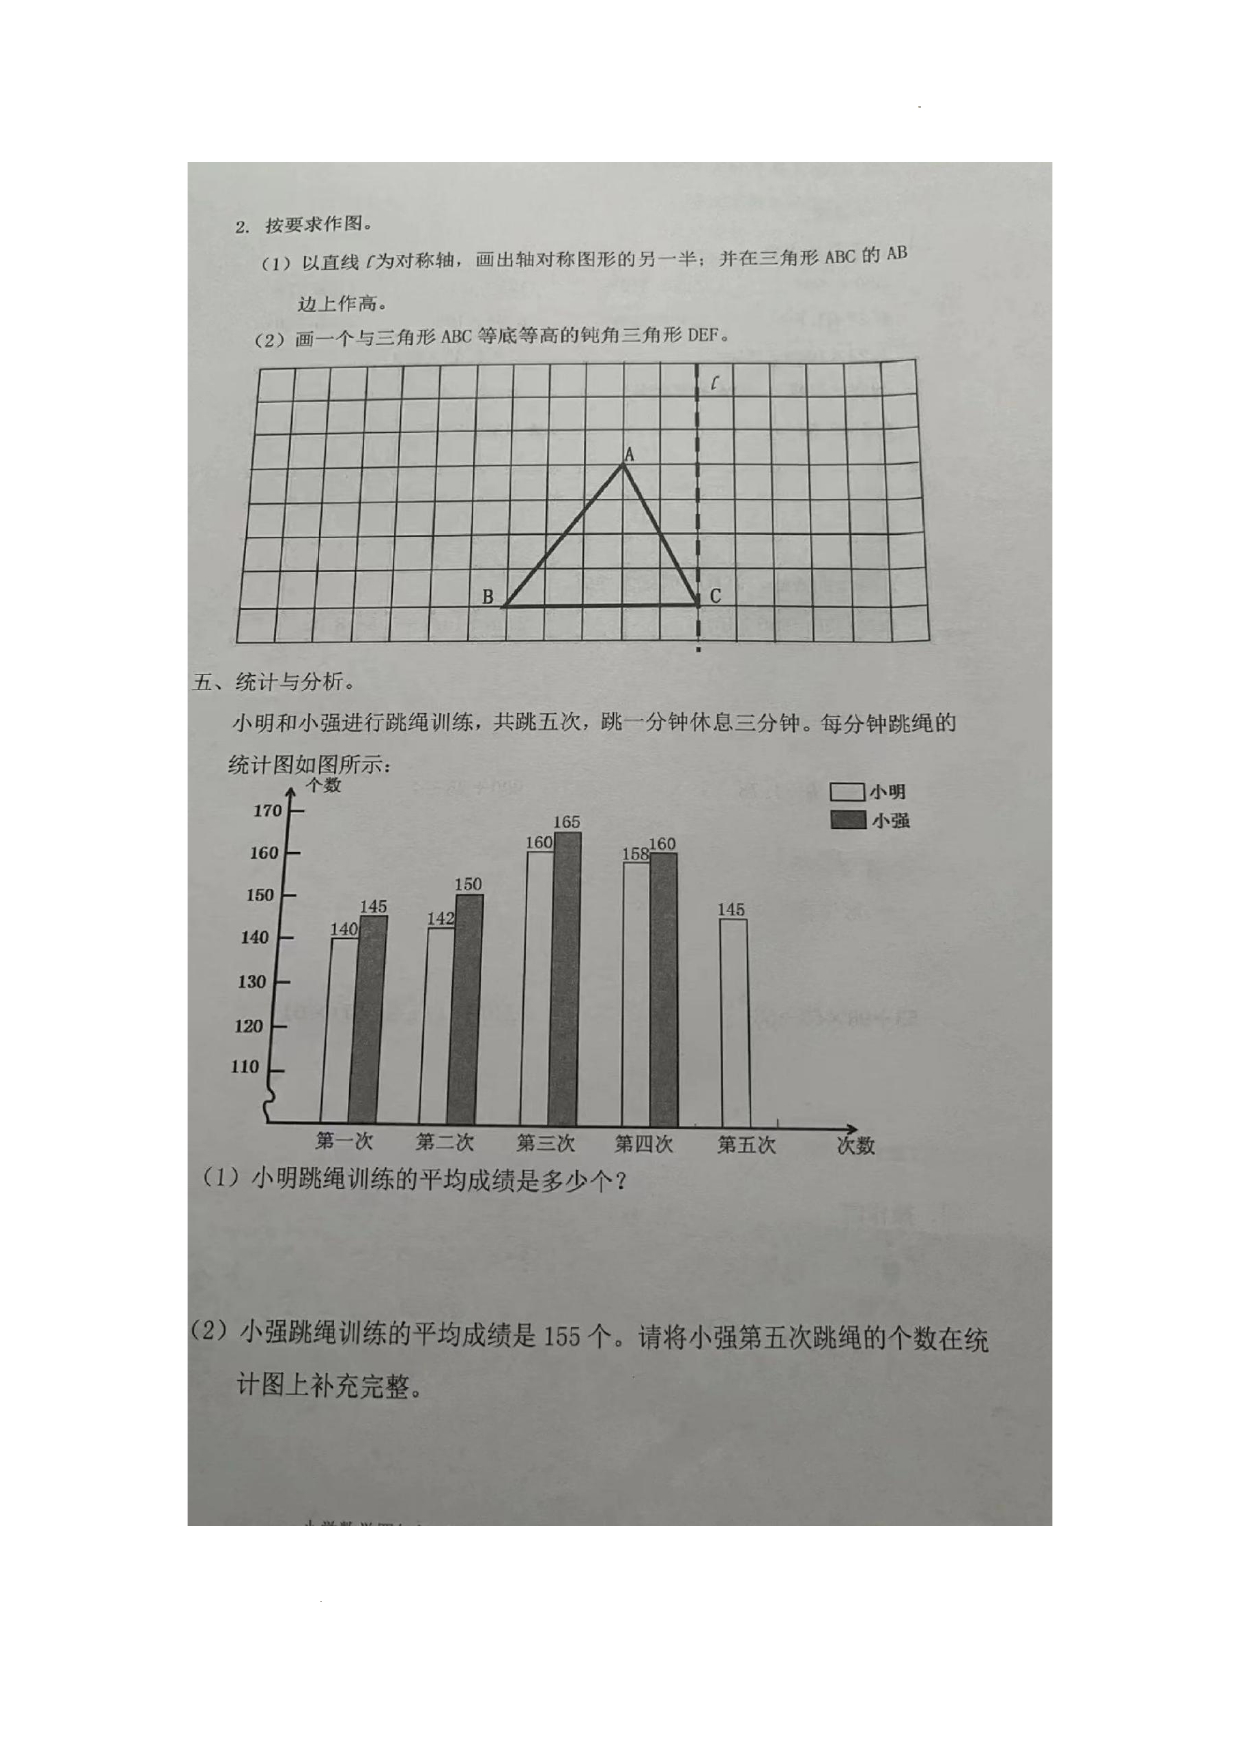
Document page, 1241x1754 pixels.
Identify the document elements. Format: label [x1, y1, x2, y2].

picture [187, 162, 1053, 1526]
